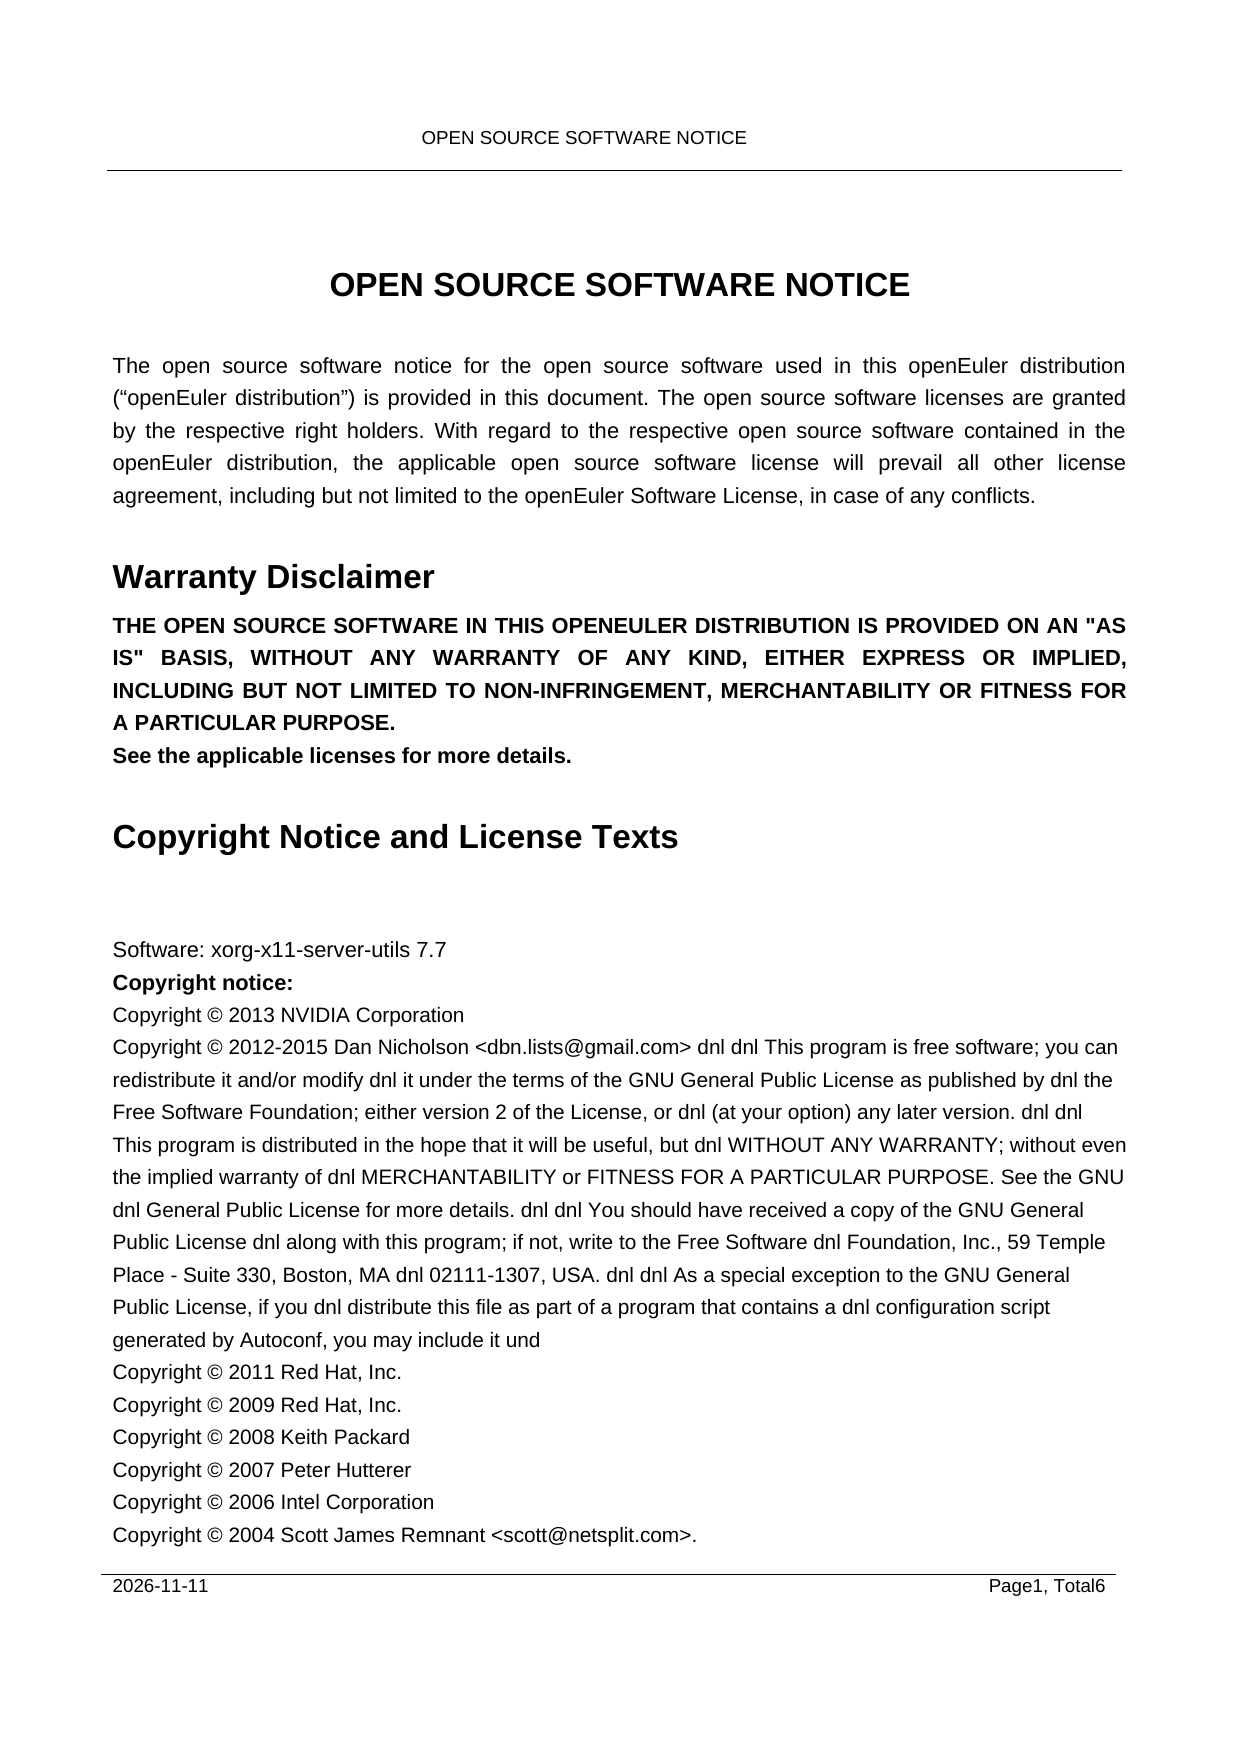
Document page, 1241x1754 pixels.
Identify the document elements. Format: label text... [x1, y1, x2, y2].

text Copyright © 2011 Red Hat, Inc. [112, 1356, 1128, 1388]
text The open source software notice for the open source software used in this openEuler distribution (“openEuler distribution”) is provided in this document. The open source software licenses are granted by the respective right holders. With regard to the respective open source software contained in the openEuler distribution, the applicable open source software license will prevail all other license agreement, including but not limited to the openEuler Software License, in case of any conflicts. [112, 349, 1128, 511]
text THE OPEN SOURCE SOFTWARE IN THIS OPENEULER DISTRIBUTION IS PROVIDED ON AN "AS IS" BASIS, WITHOUT ANY WARRANTY OF ANY KIND, EITHER EXPRESS OR IMPLIED, INCLUDING BUT NOT LIMITED TO NON-INFRINGEMENT, MERCHANTABILITY OR FITNESS FOR A PARTICULAR PURPOSE. See the applicable licenses for more details. [112, 609, 1128, 771]
text Software: xorg-x11-server-utils 7.7 [112, 933, 1128, 966]
text Copyright © 2013 NVIDIA Corporation [112, 998, 1128, 1031]
text OPEN SOURCE SOFTWARE NOTICE [112, 251, 1128, 316]
text Copyright Notice and License Texts [112, 804, 1128, 869]
text Copyright © 2012-2015 Dan Nicholson <dbn.lists@gmail.com> dnl dnl This program is free software; you can redistribute it and/or modify dnl it under the terms of the GNU General Public License as published by dnl the Free Software Foundation; either version 2 of the License, or dnl (at your option) any later version. dnl dnl This program is distributed in the hope that it will be useful, but dnl WITHOUT ANY WARRANTY; without even the implied warranty of dnl MERCHANTABILITY or FITNESS FOR A PARTICULAR PURPOSE. See the GNU dnl General Public License for more details. dnl dnl You should have received a copy of the GNU General Public License dnl along with this program; if not, write to the Free Software dnl Foundation, Inc., 59 Temple Place - Suite 330, Boston, MA dnl 02111-1307, USA. dnl dnl As a special exception to the GNU General Public License, if you dnl distribute this file as part of a program that contains a dnl configuration script generated by Autoconf, you may include it und [112, 1031, 1128, 1356]
text Copyright © 2008 Keith Packard [112, 1421, 1128, 1453]
text Copyright © 2009 Red Hat, Inc. [112, 1388, 1128, 1421]
text Copyright © 2004 Scott James Remnant <scott@netsplit.com>. [112, 1518, 1128, 1551]
text Copyright notice: [112, 966, 1128, 998]
text Copyright © 2007 Peter Hutterer [112, 1453, 1128, 1486]
text Copyright © 2006 Intel Corporation [112, 1486, 1128, 1518]
text Warranty Disclaimer [112, 544, 1128, 609]
